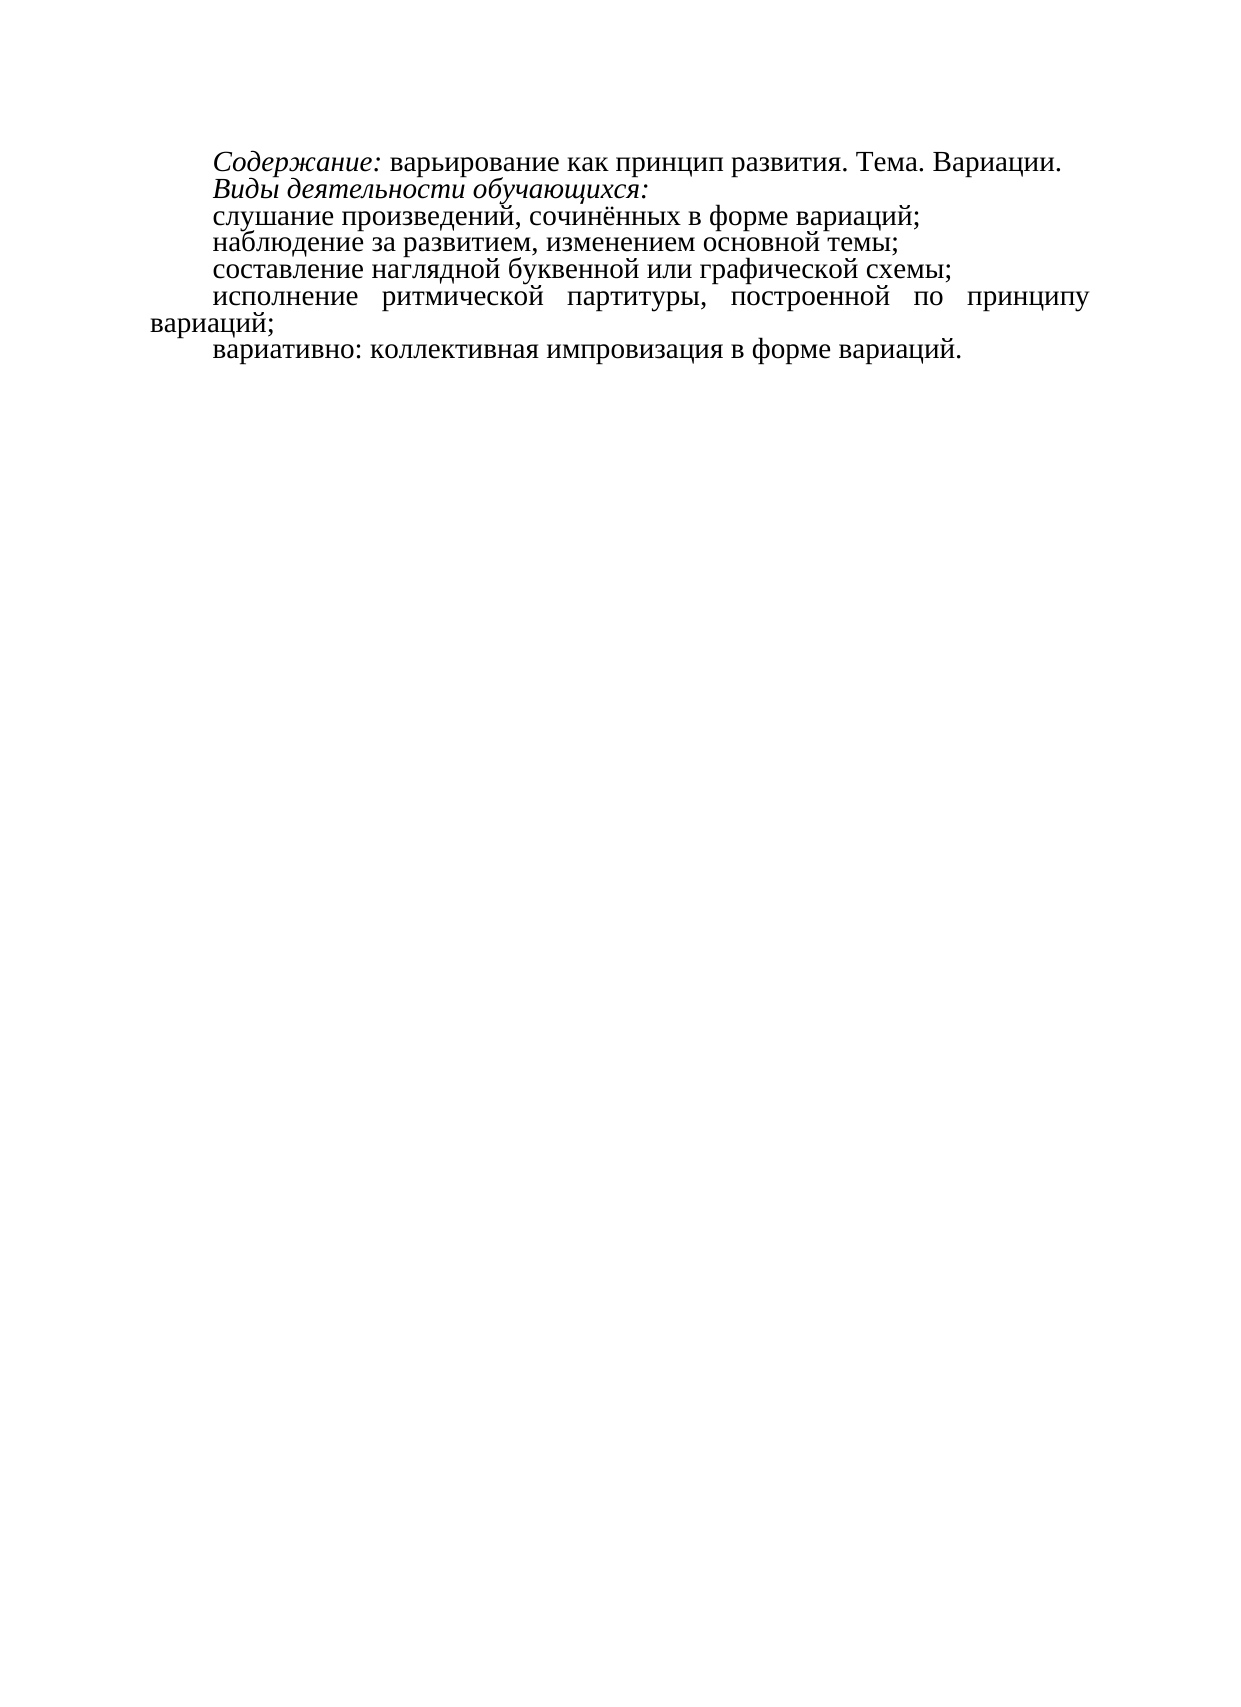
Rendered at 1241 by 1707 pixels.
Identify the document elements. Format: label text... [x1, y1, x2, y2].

text Содержание: варьирование как принцип развития. Тема. Вариации. [150, 150, 1090, 177]
text составление наглядной буквенной или графической схемы; [150, 257, 1090, 284]
text вариативно: коллективная импровизация в форме вариаций. [150, 337, 1090, 364]
text исполнение ритмической партитуры, построенной по принципу вариаций; [150, 284, 1090, 337]
text наблюдение за развитием, изменением основной темы; [150, 230, 1090, 257]
text Виды деятельности обучающихся: [150, 177, 1090, 203]
text слушание произведений, сочинённых в форме вариаций; [150, 203, 1090, 230]
